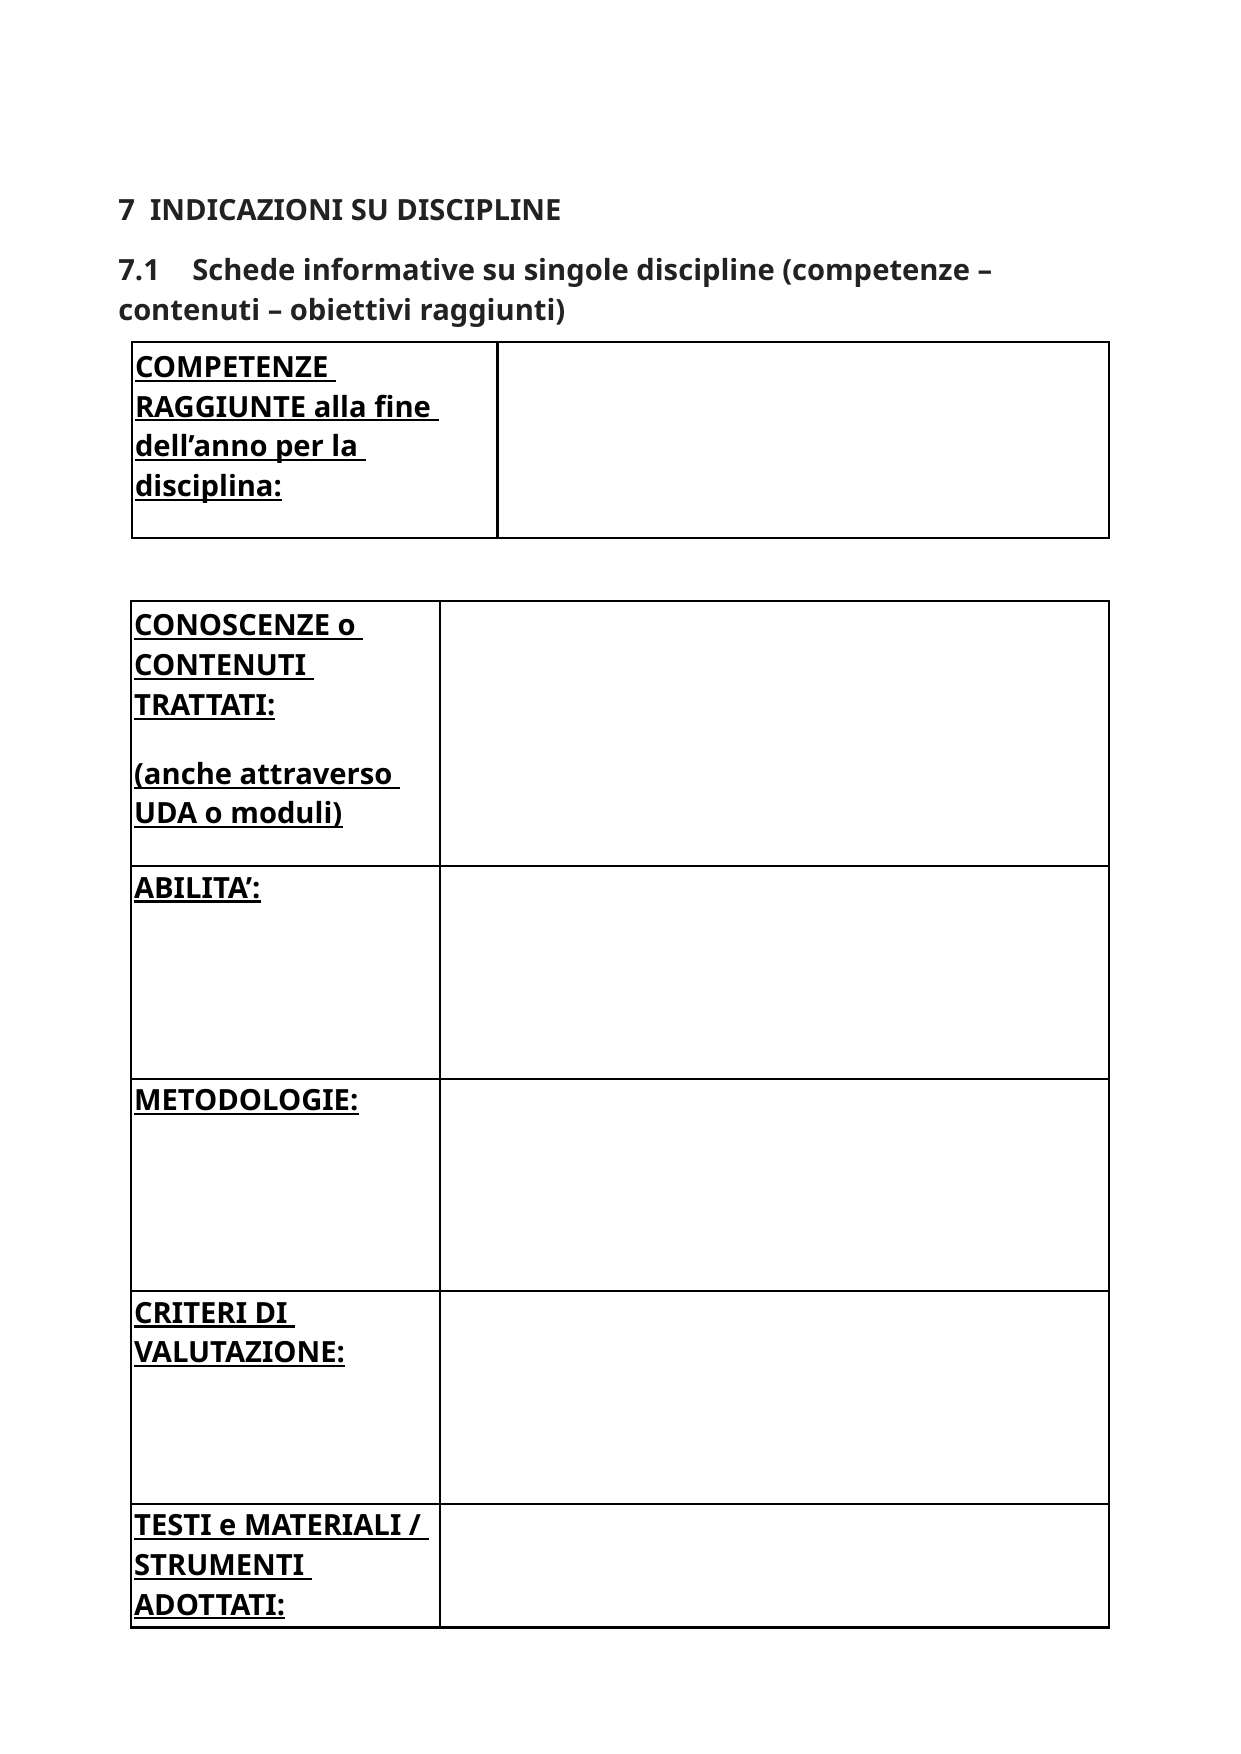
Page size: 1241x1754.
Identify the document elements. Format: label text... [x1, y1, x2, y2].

subtitle 7 INDICAZIONI SU DISCIPLINE [118, 189, 1122, 228]
table_cell [441, 1505, 1108, 1626]
table_header [499, 343, 1108, 537]
table_header COMPETENZE RAGGIUNTE alla fine dell’anno per la disciplina: [133, 343, 496, 537]
table_cell METODOLOGIE: [132, 1080, 439, 1290]
table_cell CRITERI DI VALUTAZIONE: [132, 1292, 439, 1502]
table_cell ABILITA’: [132, 867, 439, 1077]
table_header CONOSCENZE o CONTENUTI TRATTATI: (anche attraverso UDA o moduli) [132, 602, 439, 865]
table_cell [132, 1505, 439, 1626]
table_cell [441, 1080, 1108, 1290]
table_cell [441, 1292, 1108, 1502]
table_header [441, 602, 1108, 865]
subtitle 7.1 Schede informative su singole discipline (competenze –contenuti – obiettivi raggiunti) [118, 249, 1122, 329]
table_cell [441, 867, 1108, 1077]
